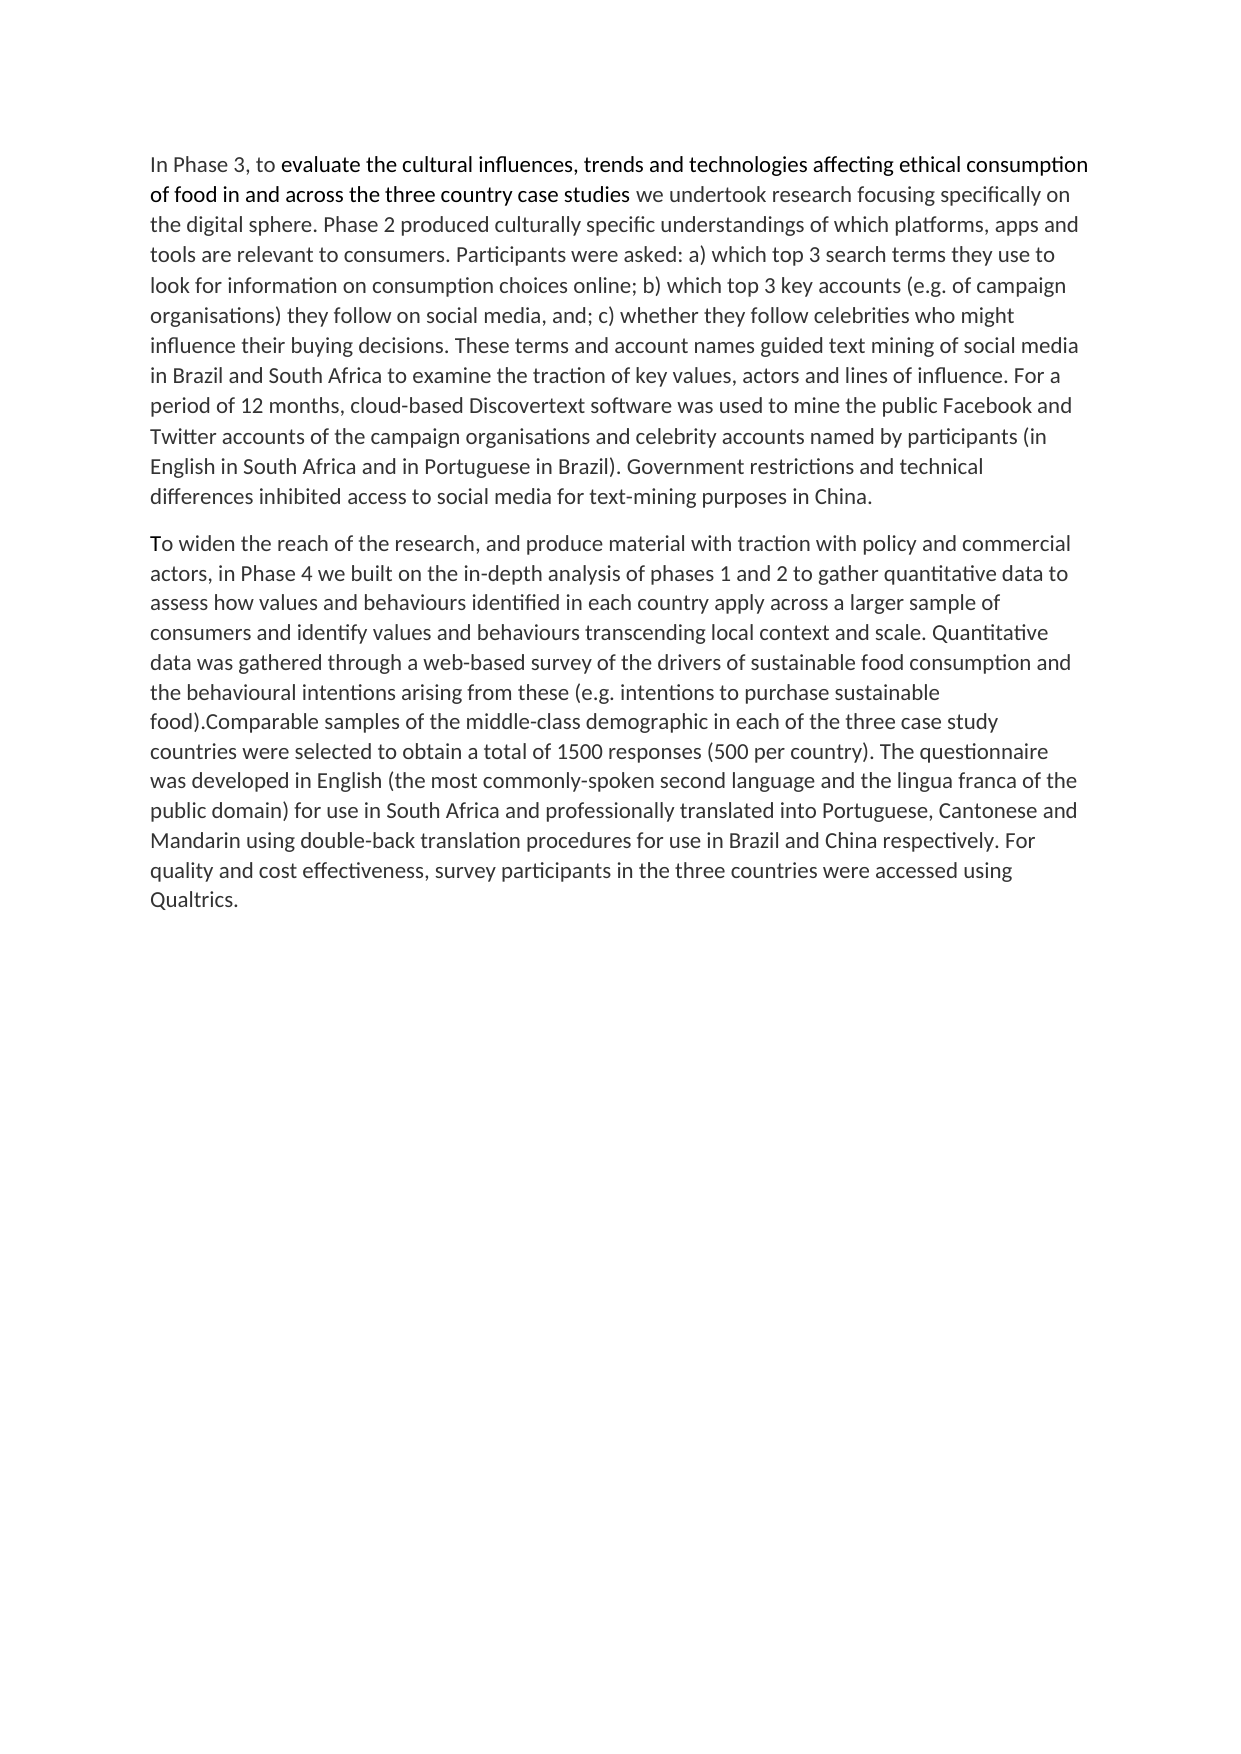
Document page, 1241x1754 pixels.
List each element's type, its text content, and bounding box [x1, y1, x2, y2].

text In Phase 3, to evaluate the cultural influences, trends and technologies affecting ethical consumption of food in and across the three country case studies we undertook research focusing specifically on the digital sphere. Phase 2 produced culturally specific understandings of which platforms, apps and tools are relevant to consumers. Participants were asked: a) which top 3 search terms they use to look for information on consumption choices online; b) which top 3 key accounts (e.g. of campaign organisations) they follow on social media, and; c) whether they follow celebrities who might influence their buying decisions. These terms and account names guided text mining of social media in Brazil and South Africa to examine the traction of key values, actors and lines of influence. For a period of 12 months, cloud-based Discovertext software was used to mine the public Facebook and Twitter accounts of the campaign organisations and celebrity accounts named by participants (in English in South Africa and in Portuguese in Brazil). Government restrictions and technical differences inhibited access to social media for text-mining purposes in China. [150, 150, 1090, 510]
text To widen the reach of the research, and produce material with traction with policy and commercial actors, in Phase 4 we built on the in-depth analysis of phases 1 and 2 to gather quantitative data to assess how values and behaviours identified in each country apply across a larger sample of consumers and identify values and behaviours transcending local context and scale. Quantitative data was gathered through a web-based survey of the drivers of sustainable food consumption and the behavioural intentions arising from these (e.g. intentions to purchase sustainable food).Comparable samples of the middle-class demographic in each of the three case study countries were selected to obtain a total of 1500 responses (500 per country). The questionnaire was developed in English (the most commonly-spoken second language and the lingua franca of the public domain) for use in South Africa and professionally translated into Portuguese, Cantonese and Mandarin using double-back translation procedures for use in Brazil and China respectively. For quality and cost effectiveness, survey participants in the three countries were accessed using Qualtrics. [150, 529, 1090, 913]
